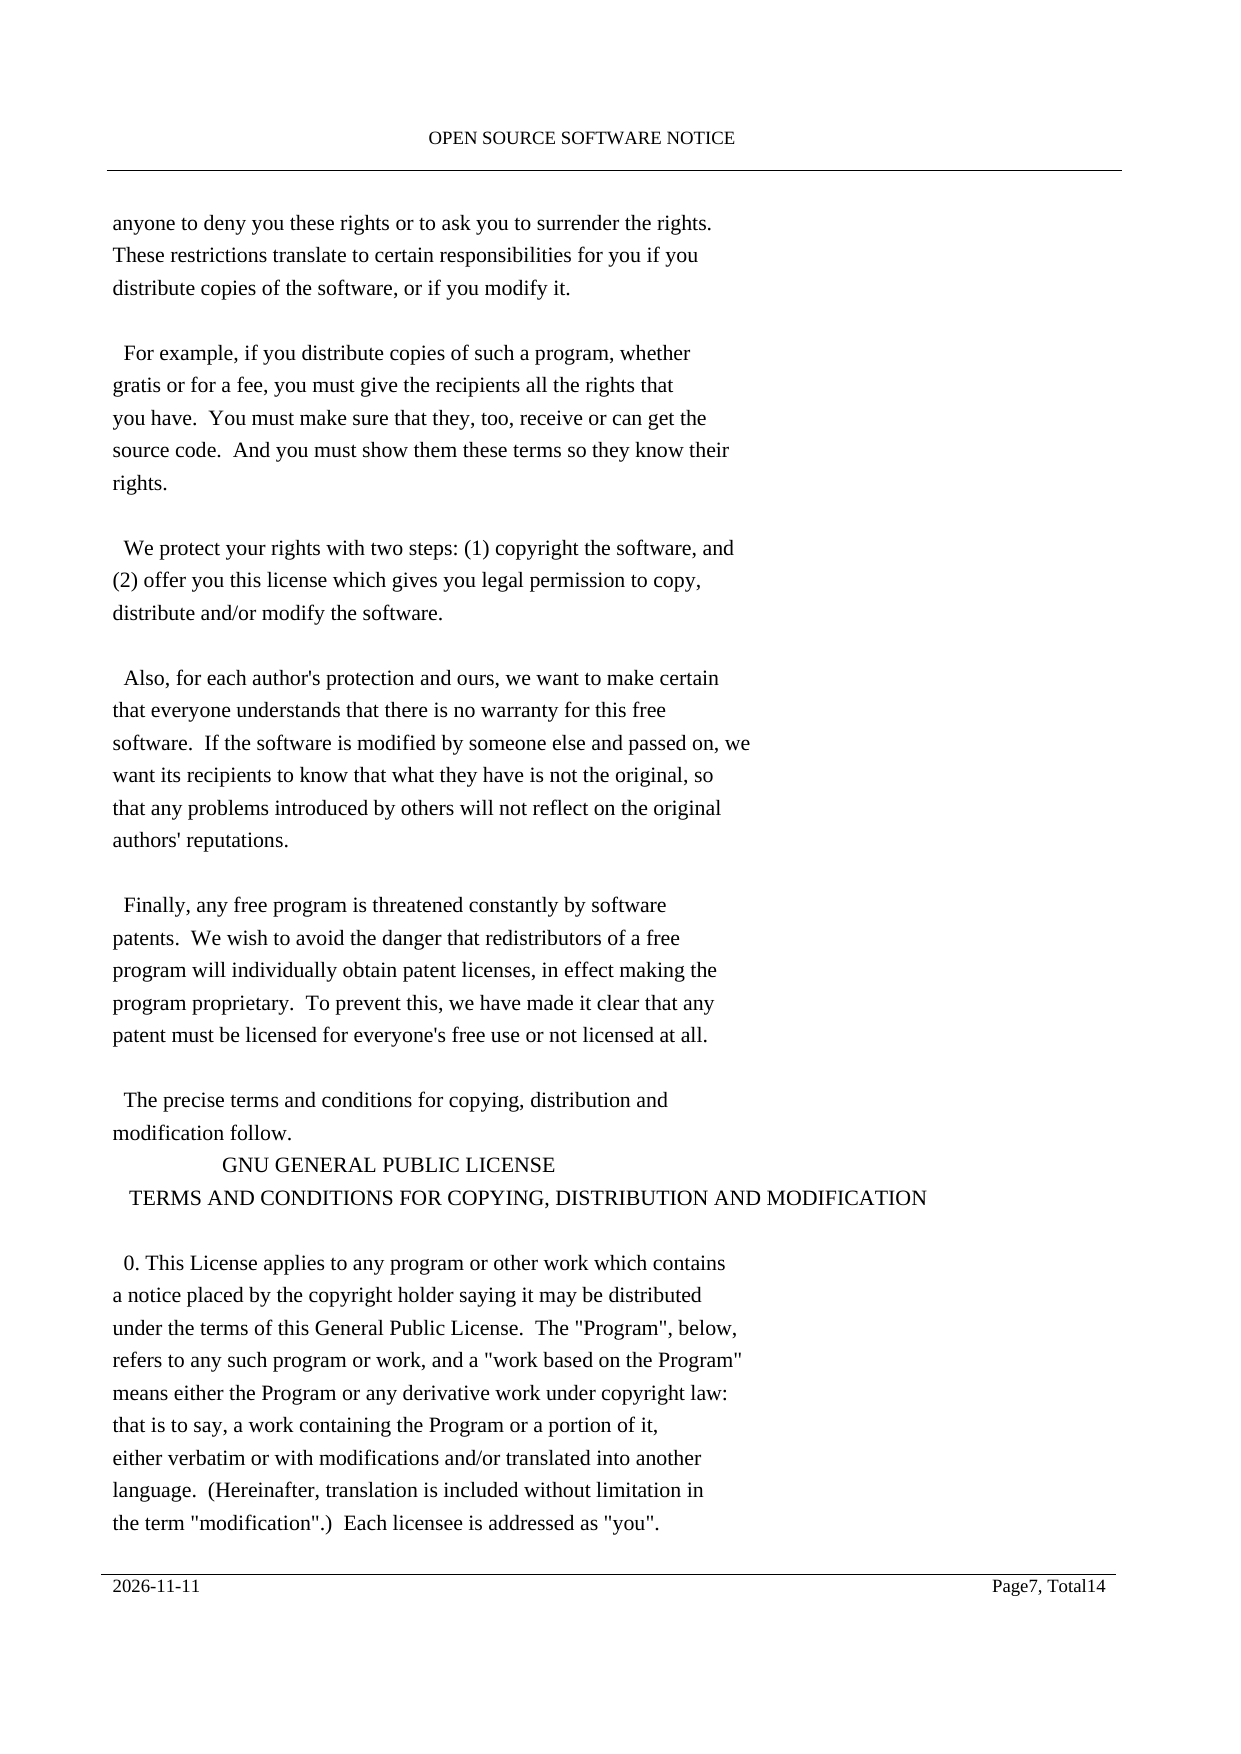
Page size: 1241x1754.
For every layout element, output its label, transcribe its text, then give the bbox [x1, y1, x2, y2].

text gratis or for a fee, you must give the recipients all the rights that [112, 369, 1128, 401]
text want its recipients to know that what they have is not the original, so [112, 759, 1128, 791]
text language. (Hereinafter, translation is included without limitation in [112, 1474, 1128, 1506]
text the term "modification".) Each licensee is addressed as "you". [112, 1506, 1128, 1539]
text For example, if you distribute copies of such a program, whether [112, 336, 1128, 369]
text a notice placed by the copyright holder saying it may be distributed [112, 1279, 1128, 1311]
text Also, for each author's protection and ours, we want to make certain [112, 661, 1128, 694]
text anyone to deny you these rights or to ask you to surrender the rights. [112, 206, 1128, 239]
text (2) offer you this license which gives you legal permission to copy, [112, 564, 1128, 596]
text software. If the software is modified by someone else and passed on, we [112, 726, 1128, 759]
text 0. This License applies to any program or other work which contains [112, 1246, 1128, 1279]
text GNU GENERAL PUBLIC LICENSE [112, 1149, 1128, 1181]
text The precise terms and conditions for copying, distribution and [112, 1084, 1128, 1116]
text modification follow. [112, 1116, 1128, 1149]
text distribute copies of the software, or if you modify it. [112, 271, 1128, 304]
text patent must be licensed for everyone's free use or not licensed at all. [112, 1019, 1128, 1051]
text Finally, any free program is threatened constantly by software [112, 889, 1128, 921]
text These restrictions translate to certain responsibilities for you if you [112, 239, 1128, 271]
text authors' reputations. [112, 824, 1128, 856]
text means either the Program or any derivative work under copyright law: [112, 1376, 1128, 1409]
text program will individually obtain patent licenses, in effect making the [112, 954, 1128, 986]
text program proprietary. To prevent this, we have made it clear that any [112, 986, 1128, 1019]
text patents. We wish to avoid the danger that redistributors of a free [112, 921, 1128, 954]
text distribute and/or modify the software. [112, 596, 1128, 629]
text that everyone understands that there is no warranty for this free [112, 694, 1128, 726]
text TERMS AND CONDITIONS FOR COPYING, DISTRIBUTION AND MODIFICATION [112, 1181, 1128, 1214]
text under the terms of this General Public License. The "Program", below, [112, 1311, 1128, 1344]
text source code. And you must show them these terms so they know their [112, 434, 1128, 466]
text rights. [112, 466, 1128, 499]
text refers to any such program or work, and a "work based on the Program" [112, 1344, 1128, 1376]
text either verbatim or with modifications and/or translated into another [112, 1441, 1128, 1474]
text We protect your rights with two steps: (1) copyright the software, and [112, 531, 1128, 564]
text that any problems introduced by others will not reflect on the original [112, 791, 1128, 824]
text that is to say, a work containing the Program or a portion of it, [112, 1409, 1128, 1441]
text you have. You must make sure that they, too, receive or can get the [112, 401, 1128, 434]
